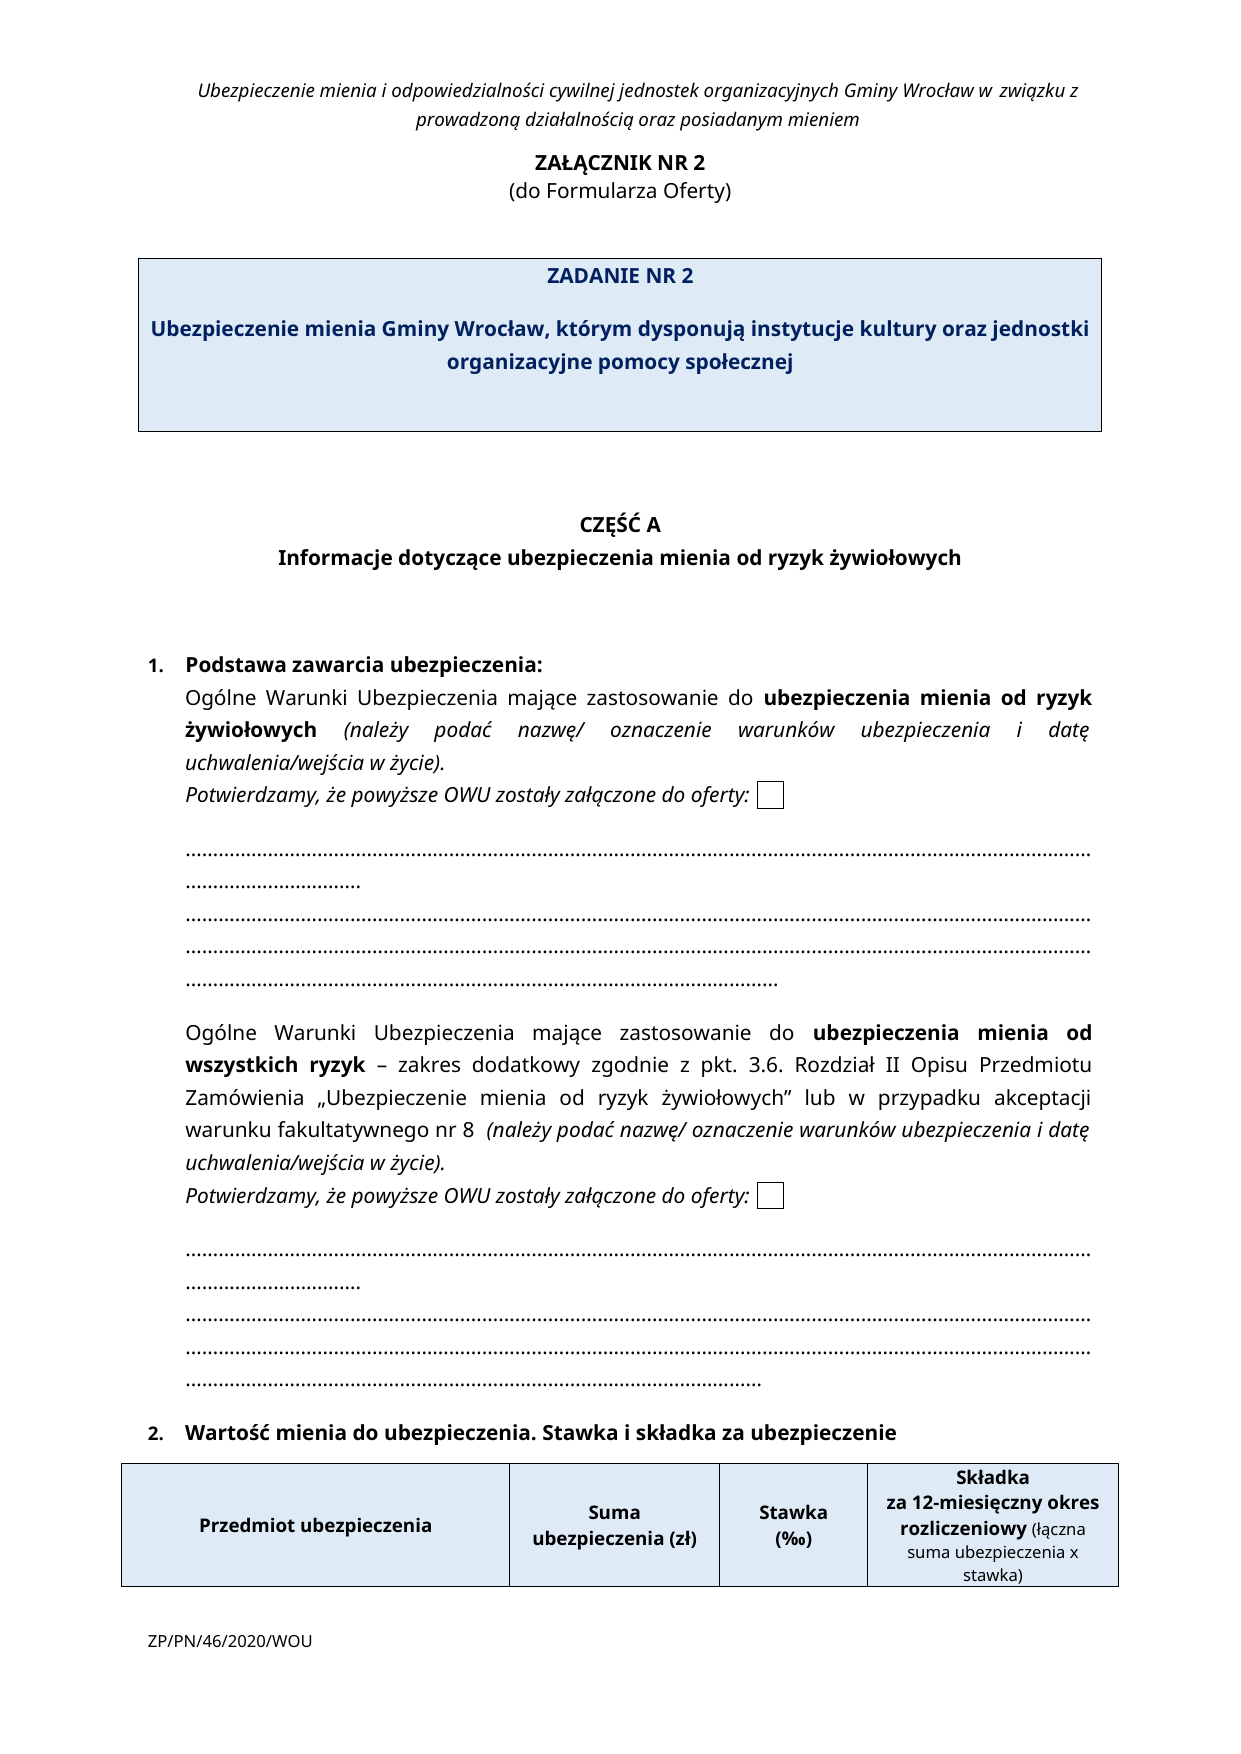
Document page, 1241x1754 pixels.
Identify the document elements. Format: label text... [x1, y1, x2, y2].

text Ogólne Warunki Ubezpieczenia mające zastosowanie do ubezpieczenia mienia od wszystkich ryzyk – zakres dodatkowy zgodnie z pkt. 3.6. Rozdział II Opisu Przedmiotu Zamówienia „Ubezpieczenie mienia od ryzyk żywiołowych” lub w przypadku akceptacji warunku fakultatywnego nr 8 (należy podać nazwę/ oznaczenie warunków ubezpieczenia i datę uchwalenia/wejścia w życie). [185, 1018, 1093, 1177]
table_header Przedmiot ubezpieczenia [122, 1464, 509, 1586]
text ZAŁĄCZNIK NR 2 [148, 148, 1093, 176]
text Informacje dotyczące ubezpieczenia mienia od ryzyk żywiołowych [148, 543, 1093, 572]
text Ogólne Warunki Ubezpieczenia mające zastosowanie do ubezpieczenia mienia od ryzyk żywiołowych (należy podać nazwę/ oznaczenie warunków ubezpieczenia i datę uchwalenia/wejścia w życie). [185, 683, 1093, 776]
text ZADANIE NR 2 [139, 259, 1101, 289]
table_header Suma ubezpieczenia (zł) [510, 1464, 719, 1586]
list Podstawa zawarcia ubezpieczenia: [148, 650, 1093, 678]
text CZĘŚĆ A [148, 511, 1093, 539]
text Potwierdzamy, że powyższe OWU zostały załączone do oferty: [185, 780, 1093, 809]
text ……………………………………………………………………………………………………………………………………………………………….…………….………………………………………………………………………………………………………………………………………………………………………………………………………………………………………………………………………………………………………………………………………………………………………………………………… [185, 1234, 1093, 1393]
list Wartość mienia do ubezpieczenia. Stawka i składka za ubezpieczenie [148, 1418, 1093, 1446]
text ……………………………………………………………………………………………………………………………………………………………….…………….…………………………………………………………………………………………………………………………………………………………………………………………………………………………………………………………………………………………………………………………………………………………………………………………………… [185, 834, 1093, 993]
table_header Składka za 12-miesięczny okres rozliczeniowy (łączna suma ubezpieczenia x stawka) [868, 1464, 1118, 1586]
table_header Stawka (‰) [720, 1464, 867, 1586]
text Ubezpieczenie mienia Gminy Wrocław, którym dysponują instytucje kultury oraz jednostki organizacyjne pomocy społecznej [139, 311, 1101, 376]
text Potwierdzamy, że powyższe OWU zostały załączone do oferty: [185, 1181, 1093, 1209]
text (do Formularza Oferty) [148, 176, 1093, 204]
